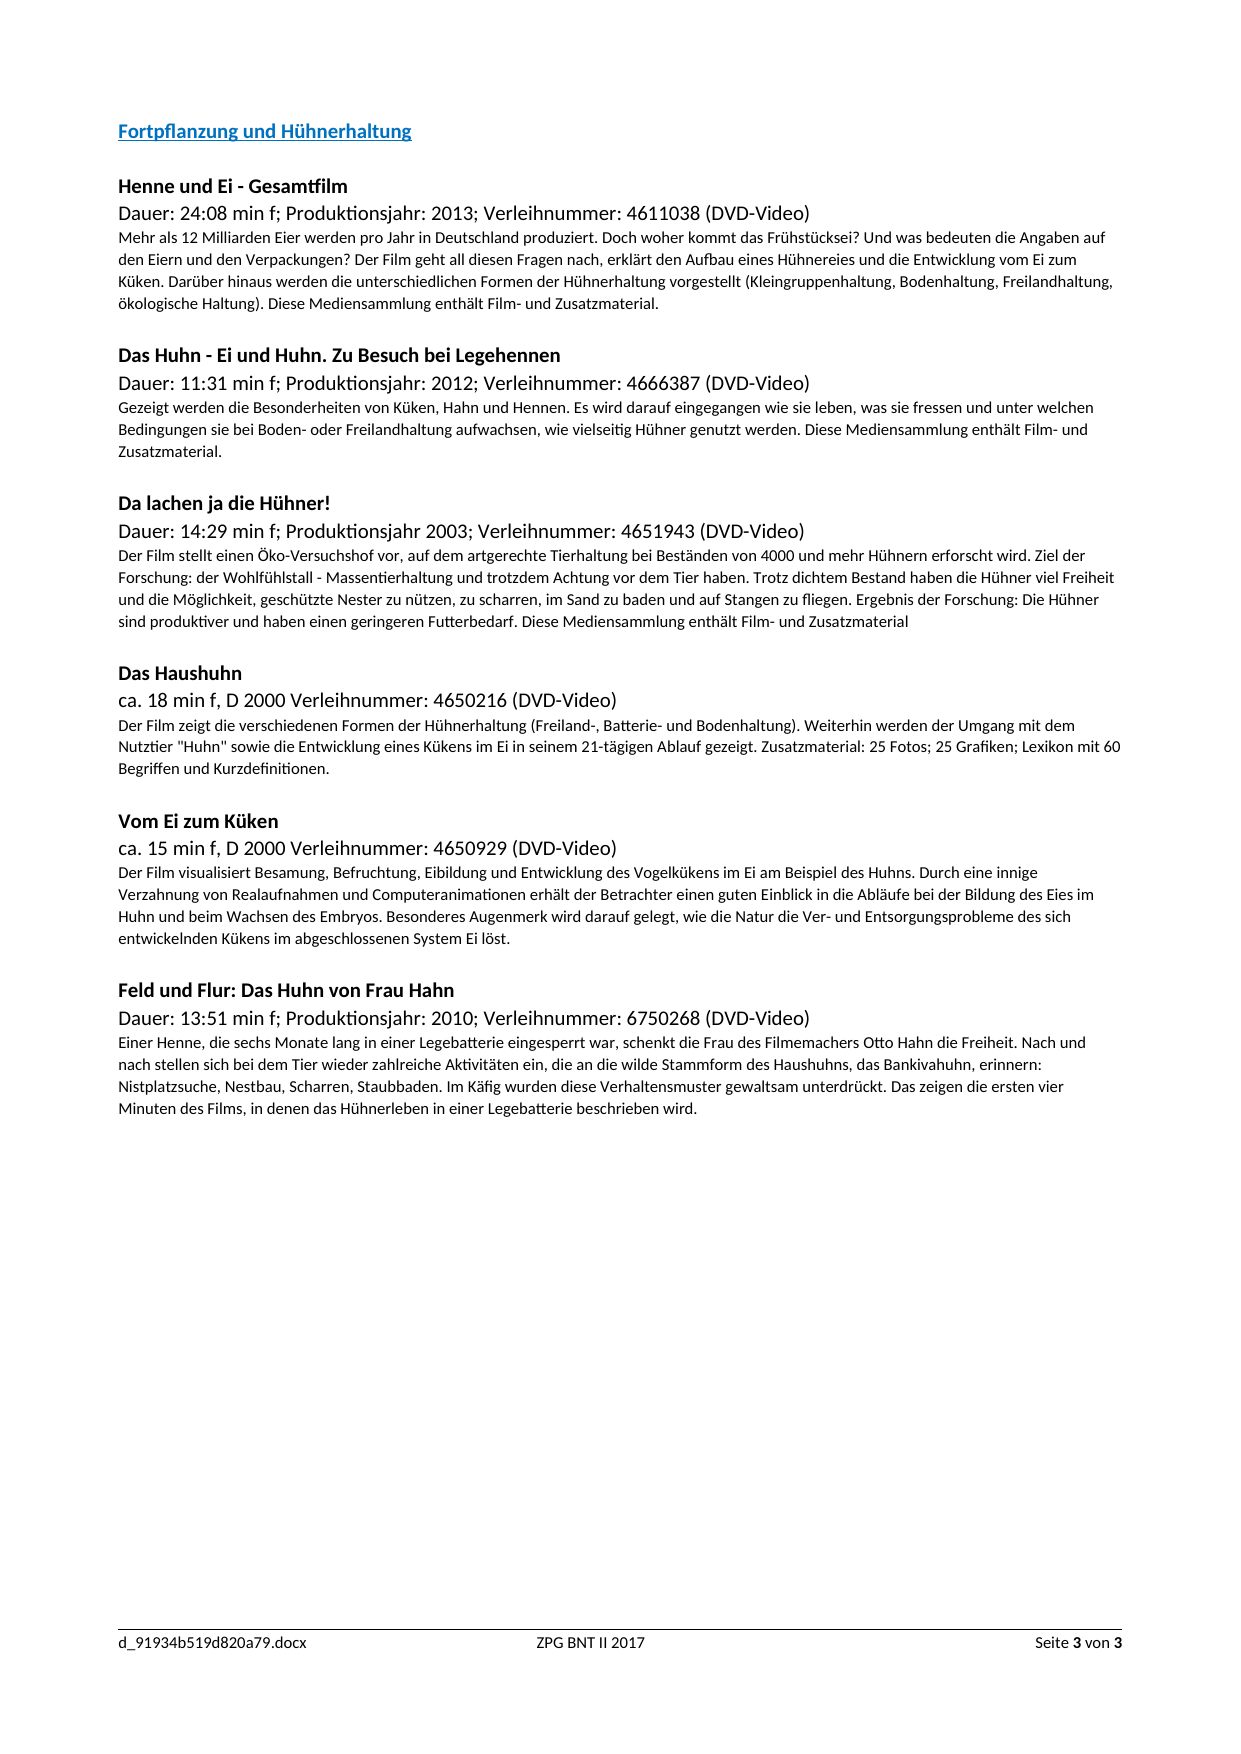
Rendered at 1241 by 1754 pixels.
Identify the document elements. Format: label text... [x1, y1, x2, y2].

text Fortpflanzung und Hühnerhaltung [118, 118, 1122, 143]
text Dauer: 13:51 min f; Produktionsjahr: 2010; Verleihnummer: 6750268 (DVD-Video) [118, 1005, 1122, 1030]
text ca. 18 min f, D 2000 Verleihnummer: 4650216 (DVD-Video) [118, 687, 1122, 713]
text Gezeigt werden die Besonderheiten von Küken, Hahn und Hennen. Es wird darauf eingegangen wie sie leben, was sie fressen und unter welchen Bedingungen sie bei Boden- oder Freilandhaltung aufwachsen, wie vielseitig Hühner genutzt werden. Diese Mediensammlung enthält Film- und Zusatzmaterial. [118, 397, 1122, 461]
text Das Haushuhn [118, 660, 1122, 686]
text Vom Ei zum Küken [118, 808, 1122, 833]
text Dauer: 14:29 min f; Produktionsjahr 2003; Verleihnummer: 4651943 (DVD-Video) [118, 518, 1122, 543]
text ca. 15 min f, D 2000 Verleihnummer: 4650929 (DVD-Video) [118, 835, 1122, 861]
text Da lachen ja die Hühner! [118, 490, 1122, 516]
text Der Film zeigt die verschiedenen Formen der Hühnerhaltung (Freiland-, Batterie- und Bodenhaltung). Weiterhin werden der Umgang mit dem Nutztier "Huhn" sowie die Entwicklung eines Kükens im Ei in seinem 21-tägigen Ablauf gezeigt. Zusatzmaterial: 25 Fotos; 25 Grafiken; Lexikon mit 60 Begriffen und Kurzdefinitionen. [118, 715, 1122, 779]
text Der Film visualisiert Besamung, Befruchtung, Eibildung und Entwicklung des Vogelkükens im Ei am Beispiel des Huhns. Durch eine innige Verzahnung von Realaufnahmen und Computeranimationen erhält der Betrachter einen guten Einblick in die Abläufe bei der Bildung des Eies im Huhn und beim Wachsen des Embryos. Besonderes Augenmerk wird darauf gelegt, wie die Natur die Ver- und Entsorgungsprobleme des sich entwickelnden Kükens im abgeschlossenen System Ei löst. [118, 863, 1122, 949]
text Feld und Flur: Das Huhn von Frau Hahn [118, 978, 1122, 1003]
text Dauer: 24:08 min f; Produktionsjahr: 2013; Verleihnummer: 4611038 (DVD-Video) [118, 200, 1122, 226]
text Mehr als 12 Milliarden Eier werden pro Jahr in Deutschland produziert. Doch woher kommt das Frühstücksei? Und was bedeuten die Angaben auf den Eiern und den Verpackungen? Der Film geht all diesen Fragen nach, erklärt den Aufbau eines Hühnereies und die Entwicklung vom Ei zum Küken. Darüber hinaus werden die unterschiedlichen Formen der Hühnerhaltung vorgestellt (Kleingruppenhaltung, Bodenhaltung, Freilandhaltung, ökologische Haltung). Diese Mediensammlung enthält Film- und Zusatzmaterial. [118, 228, 1122, 314]
text Das Huhn - Ei und Huhn. Zu Besuch bei Legehennen [118, 343, 1122, 368]
text Der Film stellt einen Öko-Versuchshof vor, auf dem artgerechte Tierhaltung bei Beständen von 4000 und mehr Hühnern erforscht wird. Ziel der Forschung: der Wohlfühlstall - Massentierhaltung und trotzdem Achtung vor dem Tier haben. Trotz dichtem Bestand haben die Hühner viel Freiheit und die Möglichkeit, geschützte Nester zu nützen, zu scharren, im Sand zu baden und auf Stangen zu fliegen. Ergebnis der Forschung: Die Hühner sind produktiver und haben einen geringeren Futterbedarf. Diese Mediensammlung enthält Film- und Zusatzmaterial [118, 545, 1122, 631]
text Henne und Ei - Gesamtfilm [118, 173, 1122, 198]
text Dauer: 11:31 min f; Produktionsjahr: 2012; Verleihnummer: 4666387 (DVD-Video) [118, 370, 1122, 395]
text Einer Henne, die sechs Monate lang in einer Legebatterie eingesperrt war, schenkt die Frau des Filmemachers Otto Hahn die Freiheit. Nach und nach stellen sich bei dem Tier wieder zahlreiche Aktivitäten ein, die an die wilde Stammform des Haushuhns, das Bankivahuhn, erinnern: Nistplatzsuche, Nestbau, Scharren, Staubbaden. Im Käfig wurden diese Verhaltensmuster gewaltsam unterdrückt. Das zeigen die ersten vier Minuten des Films, in denen das Hühnerleben in einer Legebatterie beschrieben wird. [118, 1032, 1122, 1118]
